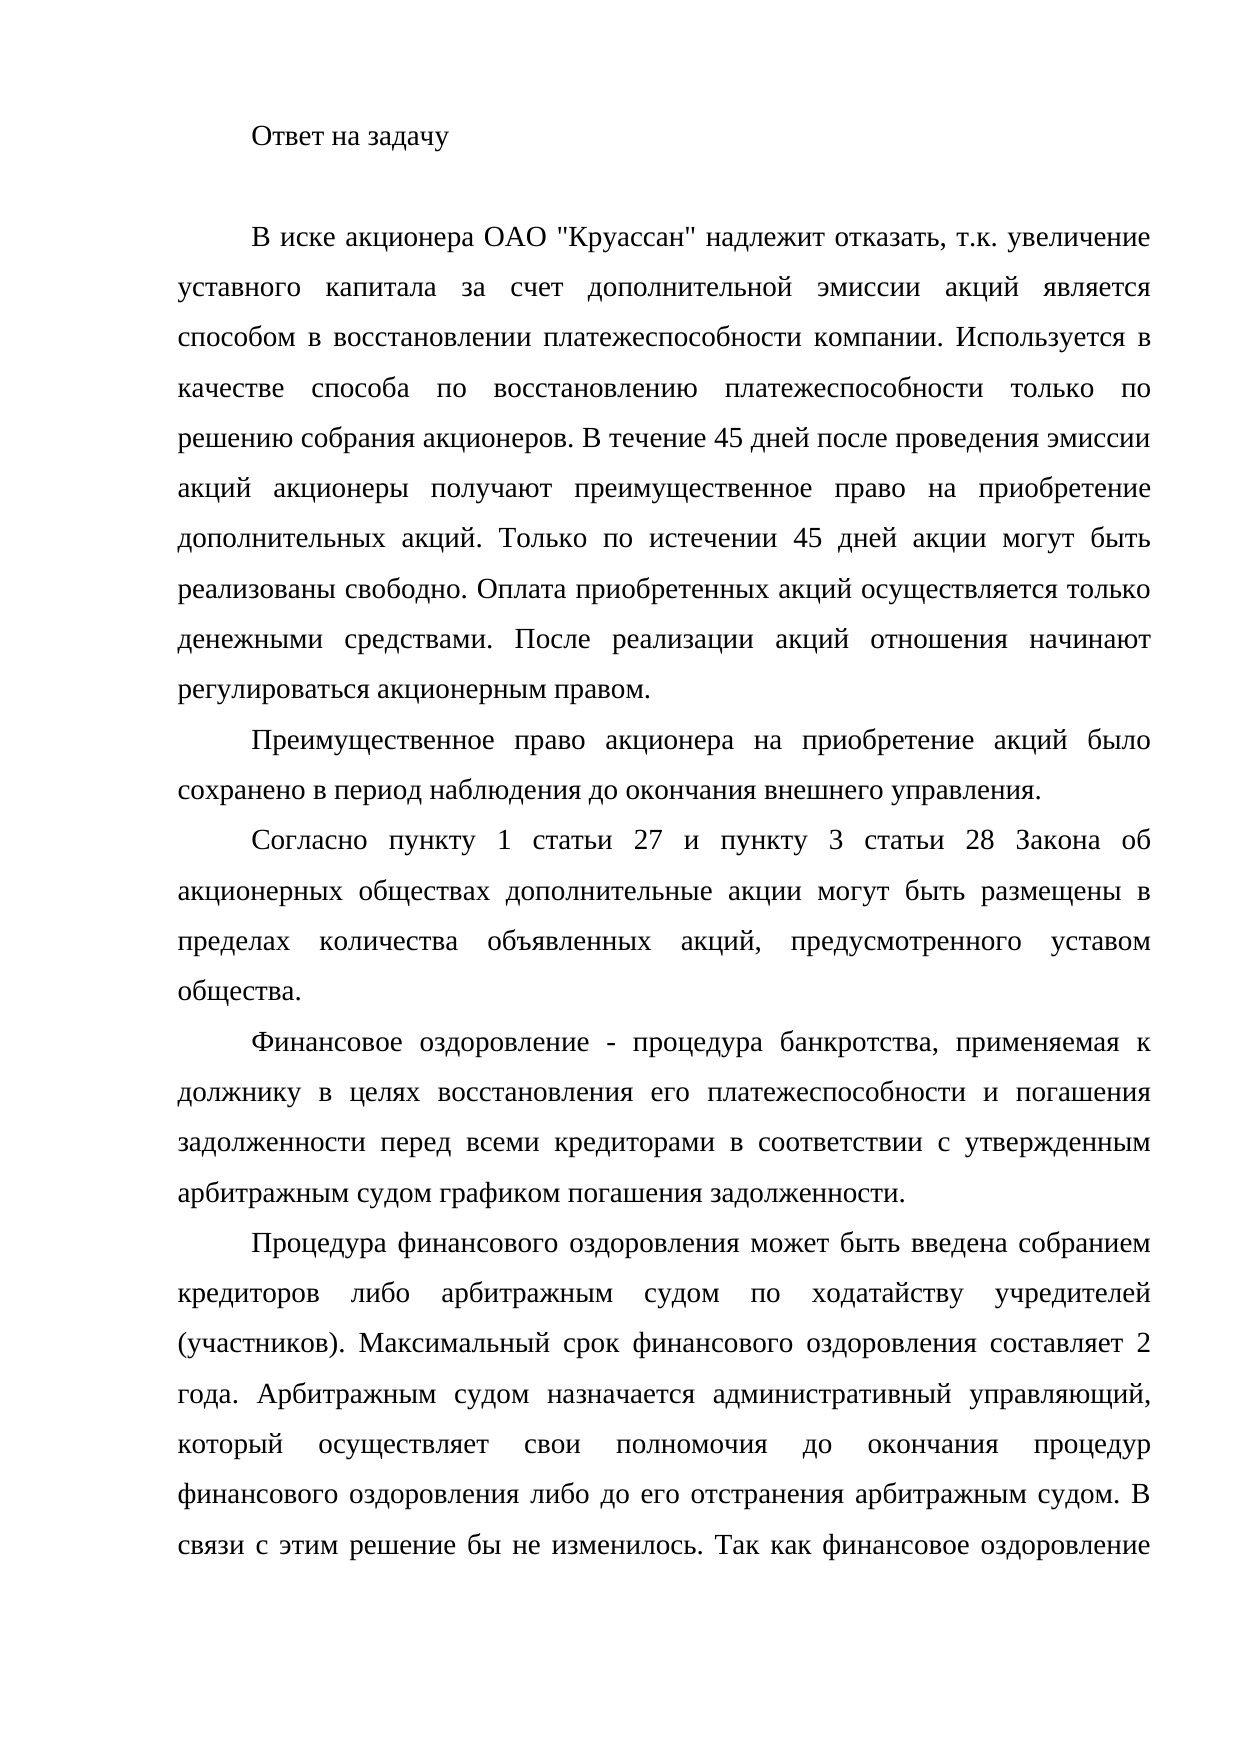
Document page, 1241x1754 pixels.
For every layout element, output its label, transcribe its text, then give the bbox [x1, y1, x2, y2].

text Ответ на задачу [177, 118, 1152, 152]
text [177, 1225, 1152, 1560]
text Финансовое оздоровление - процедура банкротства, применяемая к должнику в целях восстановления его платежеспособности и погашения задолженности перед всеми кредиторами в соответствии с утвержденным арбитражным судом графиком погашения задолженности. [177, 1024, 1152, 1208]
text В иске акционера ОАО "Круассан" надлежит отказать, т.к. увеличение уставного капитала за счет дополнительной эмиссии акций является способом в восстановлении платежеспособности компании. Используется в качестве способа по восстановлению платежеспособности только по решению собрания акционеров. В течение 45 дней после проведения эмиссии акций акционеры получают преимущественное право на приобретение дополнительных акций. Только по истечении 45 дней акции могут быть реализованы свободно. Оплата приобретенных акций осуществляется только денежными средствами. После реализации акций отношения начинают регулироваться акционерным правом. [177, 219, 1152, 705]
text Согласно пункту 1 статьи 27 и пункту 3 статьи 28 Закона об акционерных обществах дополнительные акции могут быть размещены в пределах количества объявленных акций, предусмотренного уставом общества. [177, 822, 1152, 1007]
text Преимущественное право акционера на приобретение акций было сохранено в период наблюдения до окончания внешнего управления. [177, 722, 1152, 806]
